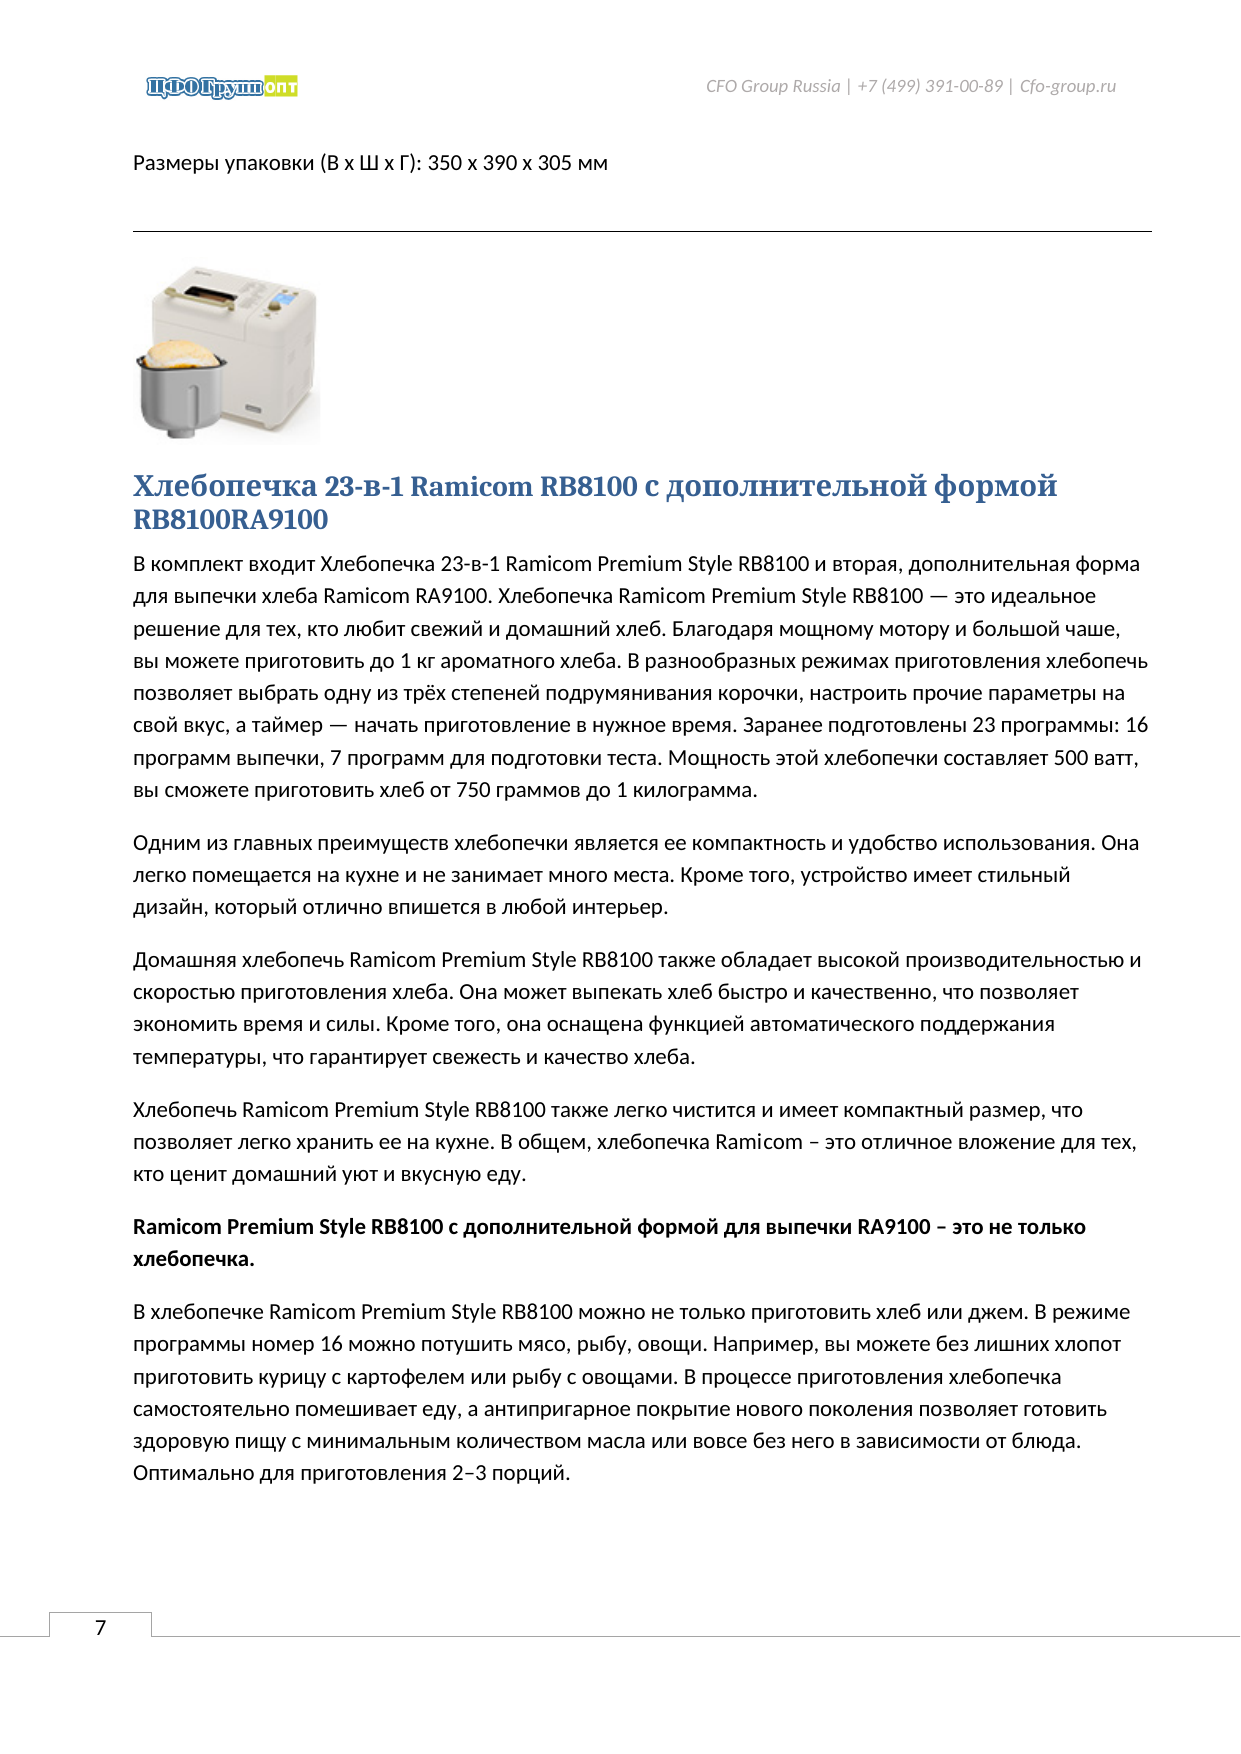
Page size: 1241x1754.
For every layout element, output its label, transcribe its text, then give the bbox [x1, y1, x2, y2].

text Хлебопечь Ramicom Premium Style RB8100 также легко чистится и имеет компактный размер, что позволяет легко хранить ее на кухне. В общем, хлебопечка Ramicom – это отличное вложение для тех, кто ценит домашний уют и вкусную еду. [133, 1095, 1152, 1187]
text В хлебопечке Ramicom Premium Style RB8100 можно не только приготовить хлеб или джем. В режиме программы номер 16 можно потушить мясо, рыбу, овощи. Например, вы можете без лишних хлопот приготовить курицу с картофелем или рыбу с овощами. В процессе приготовления хлебопечка самостоятельно помешивает еду, а антипригарное покрытие нового поколения позволяет готовить здоровую пищу с минимальным количеством масла или вовсе без него в зависимости от блюда. Оптимально для приготовления 2–3 порций. [133, 1297, 1152, 1486]
picture [132, 257, 321, 445]
text В комплект входит Хлебопечка 23-в-1 Ramicom Premium Style RB8100 и вторая, дополнительная форма для выпечки хлеба Ramicom RA9100. Хлебопечка Ramicom Premium Style RB8100 — это идеальное решение для тех, кто любит свежий и домашний хлеб. Благодаря мощному мотору и большой чаше, вы можете приготовить до 1 кг ароматного хлеба. В разнообразных режимах приготовления хлебопечь позволяет выбрать одну из трёх степеней подрумянивания корочки, настроить прочие параметры на свой вкус, а таймер — начать приготовление в нужное время. Заранее подготовлены 23 программы: 16 программ выпечки, 7 программ для подготовки теста. Мощность этой хлебопечки составляет 500 ватт, вы сможете приготовить хлеб от 750 граммов до 1 килограмма. [133, 549, 1152, 803]
text Домашняя хлебопечь Ramicom Premium Style RB8100 также обладает высокой производительностью и скоростью приготовления хлеба. Она может выпекать хлеб быстро и качественно, что позволяет экономить время и силы. Кроме того, она оснащена функцией автоматического поддержания температуры, что гарантирует свежесть и качество хлеба. [133, 945, 1152, 1070]
text Одним из главных преимуществ хлебопечки является ее компактность и удобство использования. Она легко помещается на кухне и не занимает много места. Кроме того, устройство имеет стильный дизайн, который отлично впишется в любой интерьер. [133, 828, 1152, 920]
text Ramicom Premium Style RB8100 с дополнительной формой для выпечки RA9100 – это не только хлебопечка. [133, 1212, 1152, 1272]
picture [144, 73, 298, 102]
subtitle Хлебопечка 23-в-1 Ramicom RB8100 с дополнительной формой RB8100RA9100 [133, 470, 1152, 537]
text Размеры упаковки (В x Ш x Г): 350 х 390 х 305 мм [133, 148, 1152, 176]
